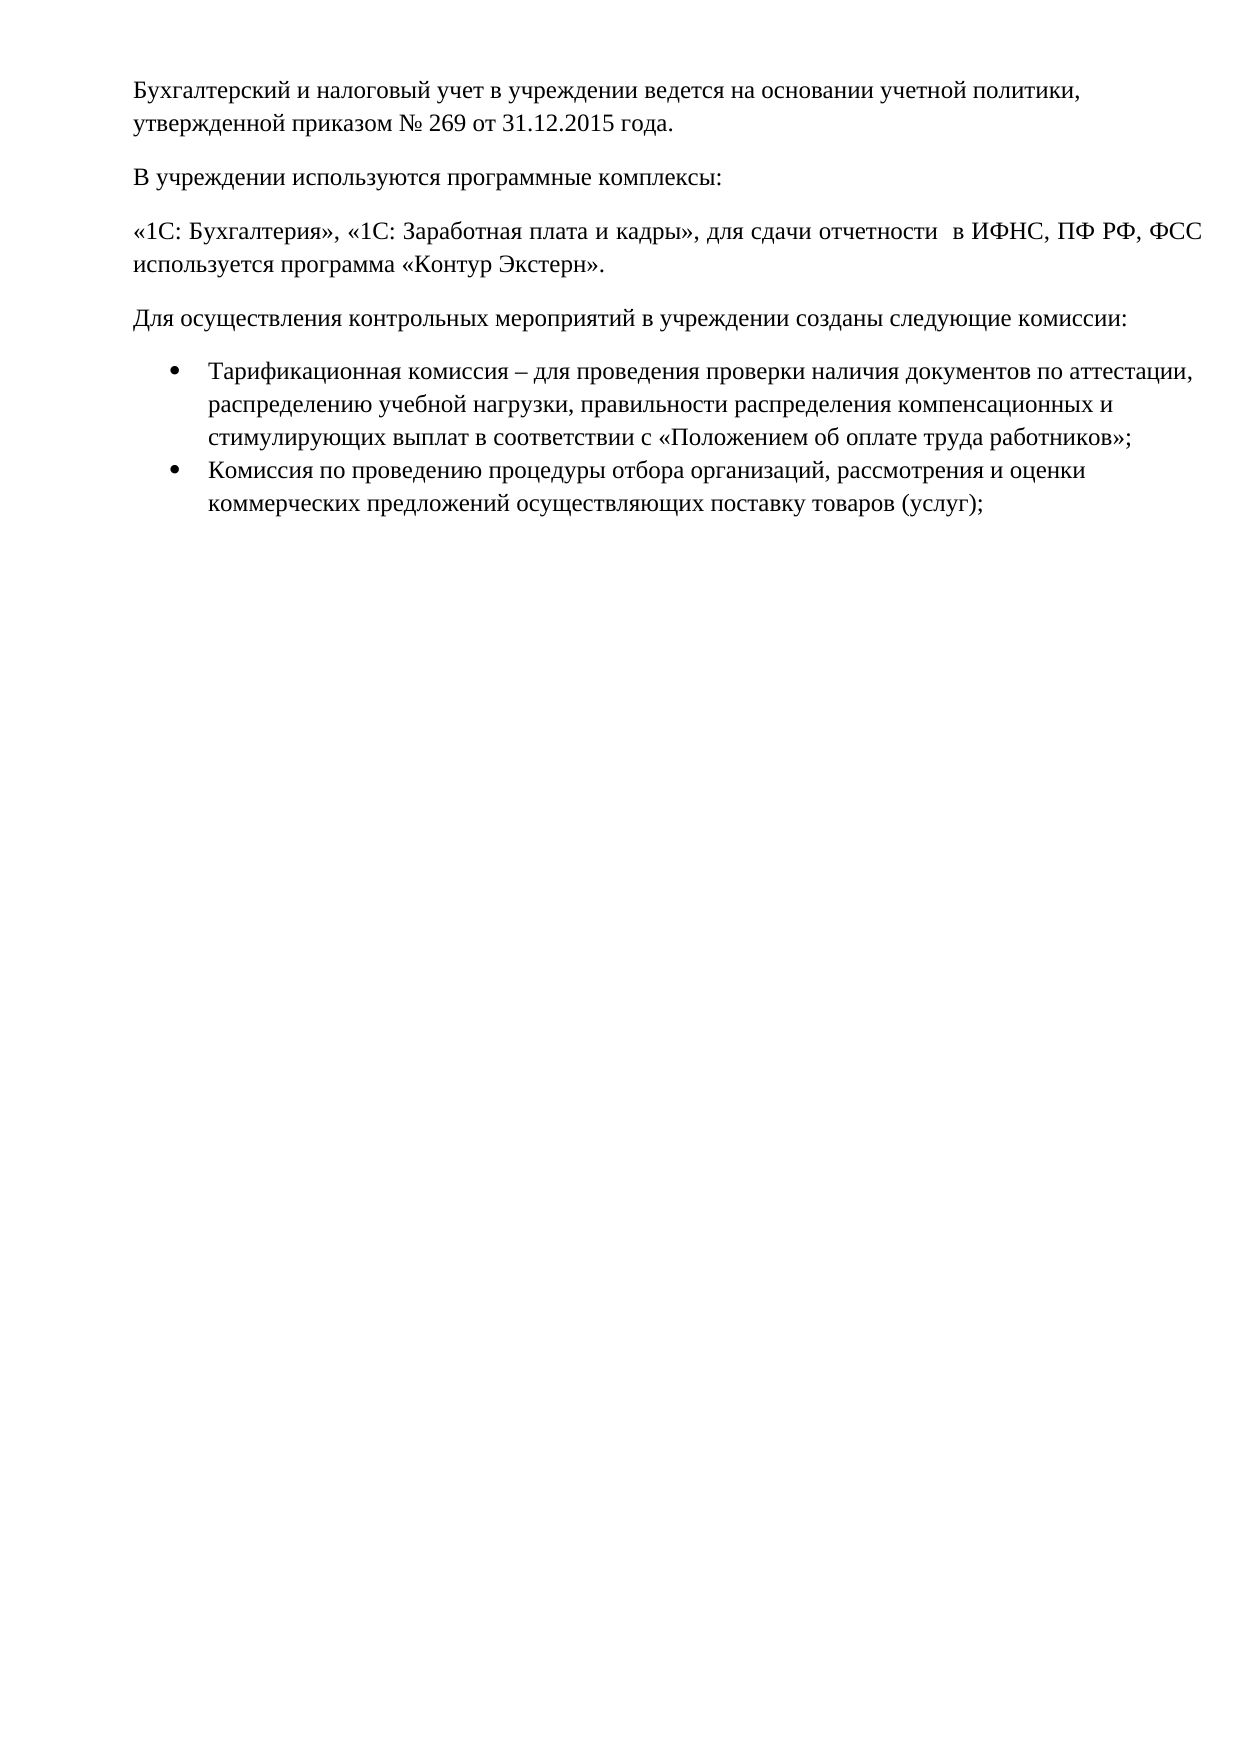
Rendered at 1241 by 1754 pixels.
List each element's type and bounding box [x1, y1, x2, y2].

table_cell [133, 75, 1204, 542]
